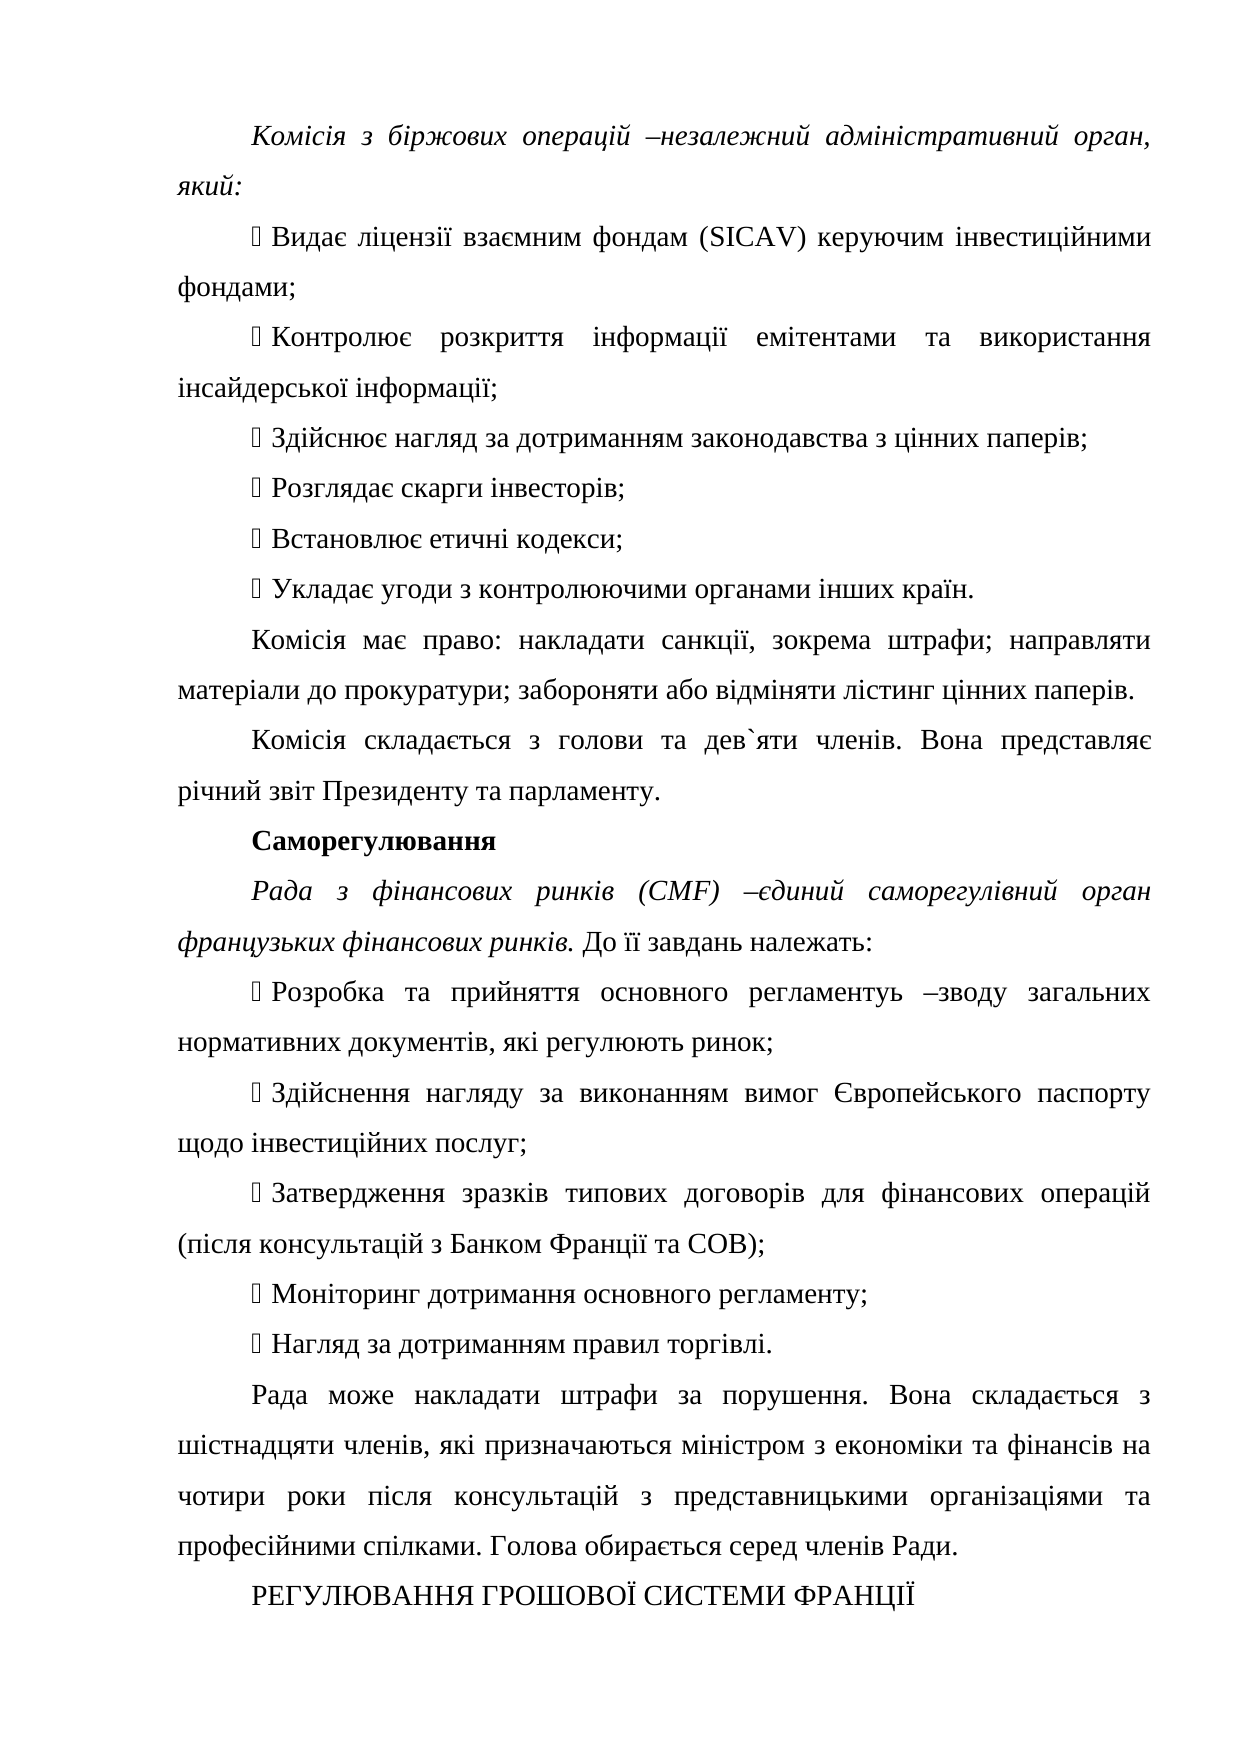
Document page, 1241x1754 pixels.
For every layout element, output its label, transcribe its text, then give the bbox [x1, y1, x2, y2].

list Контролює розкриття інформації емітентами та використання інсайдерської інформації; [177, 319, 1152, 403]
list Розробка та прийняття основного регламентуь –зводу загальних нормативних документів, які регулюють ринок; [177, 974, 1152, 1058]
list Здійснює нагляд за дотриманням законодавства з цінних паперів; [177, 420, 1152, 454]
text Комісія з біржових операцій –незалежний адміністративний орган, який: [177, 118, 1152, 202]
list Видає ліцензії взаємним фондам (SICAV) керуючим інвестиційними фондами; [177, 219, 1152, 303]
list Здійснення нагляду за виконанням вимог Європейського паспорту щодо інвестиційних послуг; [177, 1075, 1152, 1159]
list Укладає угоди з контролюючими органами інших країн. [177, 571, 1152, 605]
list Моніторинг дотримання основного регламенту; [177, 1276, 1152, 1310]
list Розглядає скарги інвесторів; [177, 471, 1152, 504]
text РЕГУЛЮВАННЯ ГРОШОВОЇ СИСТЕМИ ФРАНЦІЇ [177, 1578, 1152, 1612]
text Рада з фінансових ринків (СМF) –єдиний саморегулівний орган французьких фінансових ринків. До її завдань належать: [177, 873, 1152, 957]
list Затвердження зразків типових договорів для фінансових операцій (після консультацій з Банком Франції та СОВ); [177, 1176, 1152, 1259]
list Встановлює етичні кодекси; [177, 521, 1152, 555]
text Комісія складається з голови та дев`яти членів. Вона представляє річний звіт Президенту та парламенту. [177, 722, 1152, 806]
list Нагляд за дотриманням правил торгівлі. [177, 1327, 1152, 1360]
text Комісія має право: накладати санкції, зокрема штрафи; направляти матеріали до прокуратури; забороняти або відміняти лістинг цінних паперів. [177, 622, 1152, 706]
text Саморегулювання [177, 823, 1152, 857]
text Рада може накладати штрафи за порушення. Вона складається з шістнадцяти членів, які призначаються міністром з економіки та фінансів на чотири роки після консультацій з представницькими організаціями та професійними спілками. Голова обирається серед членів Ради. [177, 1377, 1152, 1562]
